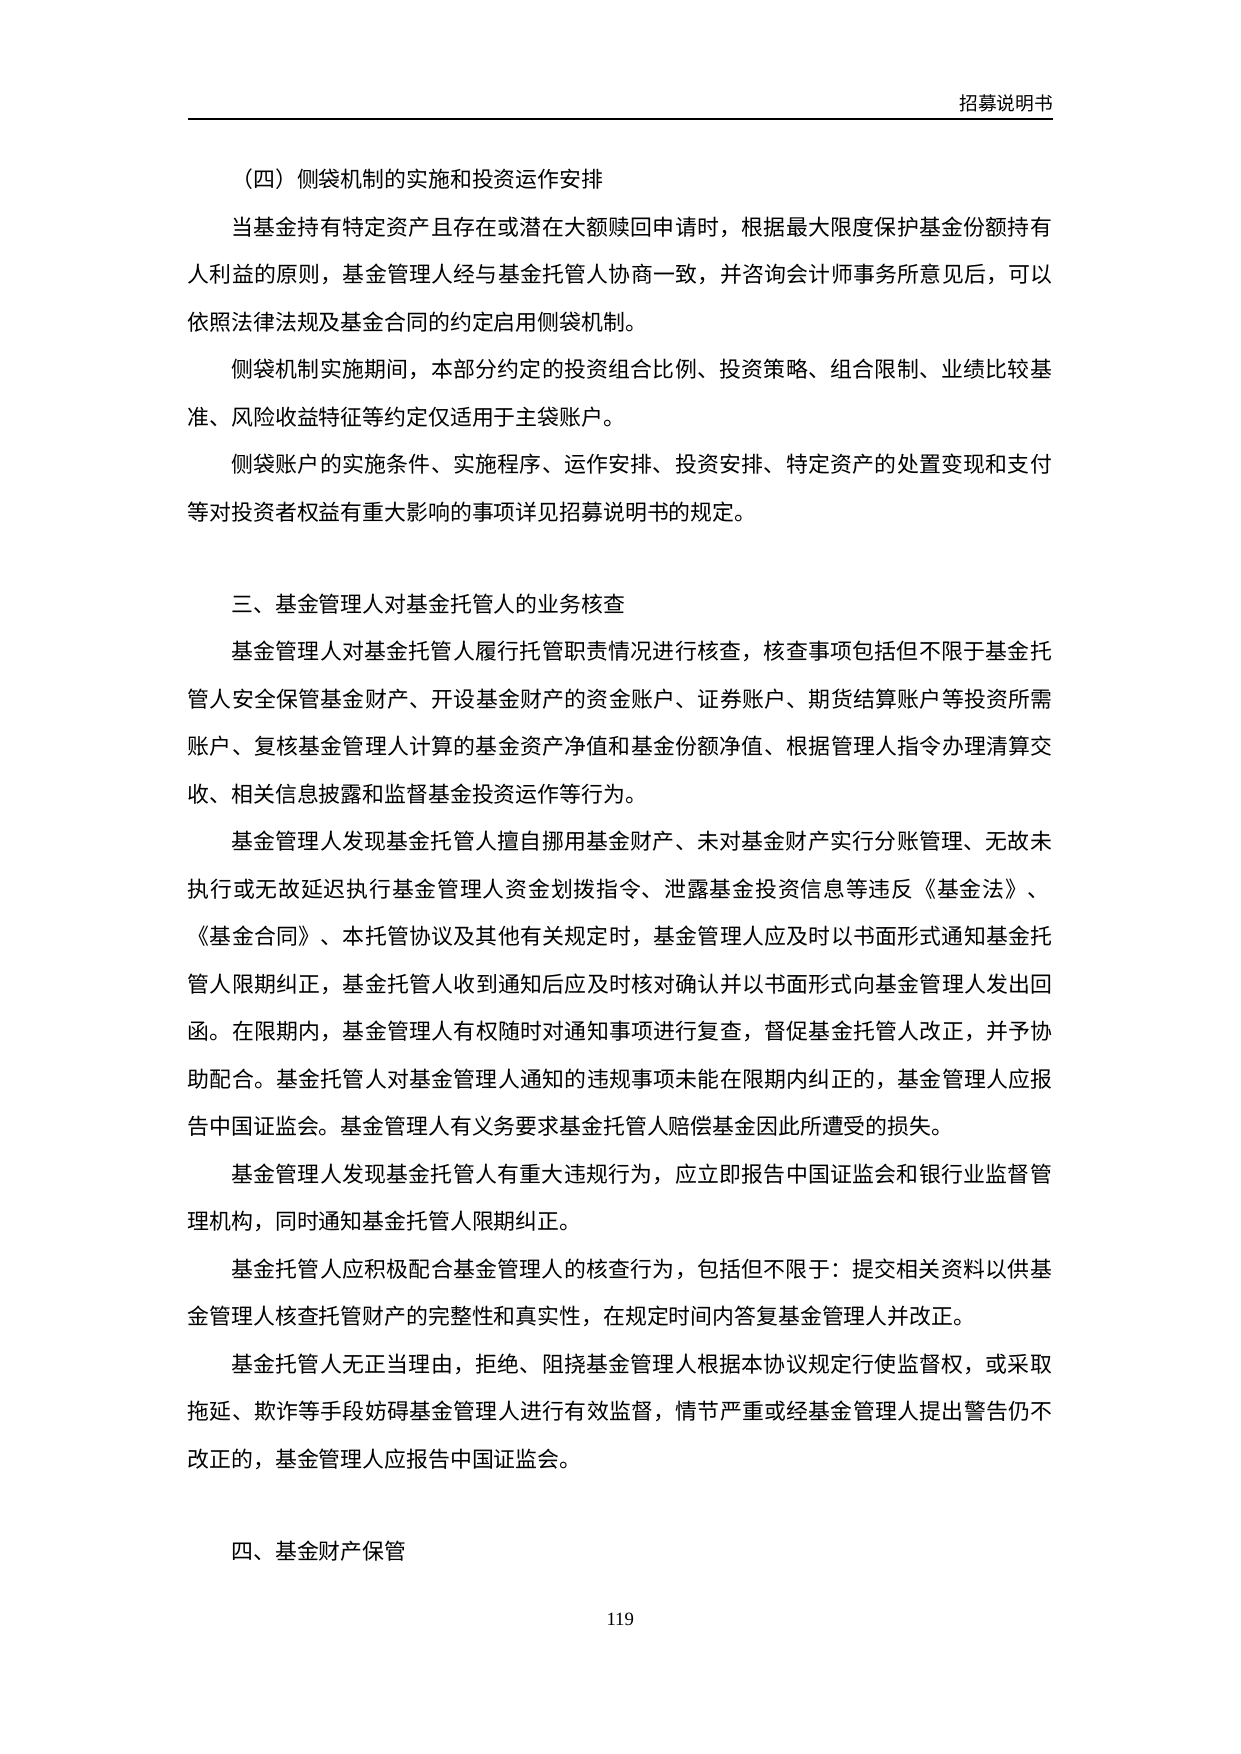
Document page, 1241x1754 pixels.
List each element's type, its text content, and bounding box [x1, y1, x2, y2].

text 基金托管人应积极配合基金管理人的核查行为，包括但不限于：提交相关资料以供基金管理人核查托管财产的完整性和真实性，在规定时间内答复基金管理人并改正。 [187, 1252, 1053, 1331]
text 基金管理人发现基金托管人有重大违规行为，应立即报告中国证监会和银行业监督管理机构，同时通知基金托管人限期纠正。 [187, 1157, 1053, 1236]
text 基金托管人无正当理由，拒绝、阻挠基金管理人根据本协议规定行使监督权，或采取拖延、欺诈等手段妨碍基金管理人进行有效监督，情节严重或经基金管理人提出警告仍不改正的，基金管理人应报告中国证监会。 [187, 1347, 1053, 1473]
text 侧袋机制实施期间，本部分约定的投资组合比例、投资策略、组合限制、业绩比较基准、风险收益特征等约定仅适用于主袋账户。 [187, 352, 1053, 431]
text 三、基金管理人对基金托管人的业务核查 [187, 587, 1053, 618]
text 基金管理人对基金托管人履行托管职责情况进行核查，核查事项包括但不限于基金托管人安全保管基金财产、开设基金财产的资金账户、证券账户、期货结算账户等投资所需账户、复核基金管理人计算的基金资产净值和基金份额净值、根据管理人指令办理清算交收、相关信息披露和监督基金投资运作等行为。 [187, 634, 1053, 808]
text 当基金持有特定资产且存在或潜在大额赎回申请时，根据最大限度保护基金份额持有人利益的原则，基金管理人经与基金托管人协商一致，并咨询会计师事务所意见后，可以依照法律法规及基金合同的约定启用侧袋机制。 [187, 209, 1053, 336]
text （四）侧袋机制的实施和投资运作安排 [187, 162, 1053, 194]
text 基金管理人发现基金托管人擅自挪用基金财产、未对基金财产实行分账管理、无故未执行或无故延迟执行基金管理人资金划拨指令、泄露基金投资信息等违反《基金法》、《基金合同》、本托管协议及其他有关规定时，基金管理人应及时以书面形式通知基金托管人限期纠正，基金托管人收到通知后应及时核对确认并以书面形式向基金管理人发出回函。在限期内，基金管理人有权随时对通知事项进行复查，督促基金托管人改正，并予协助配合。基金托管人对基金管理人通知的违规事项未能在限期内纠正的，基金管理人应报告中国证监会。基金管理人有义务要求基金托管人赔偿基金因此所遭受的损失。 [187, 824, 1053, 1141]
text 四、基金财产保管 [187, 1534, 1053, 1566]
text 侧袋账户的实施条件、实施程序、运作安排、投资安排、特定资产的处置变现和支付等对投资者权益有重大影响的事项详见招募说明书的规定。 [187, 447, 1053, 526]
